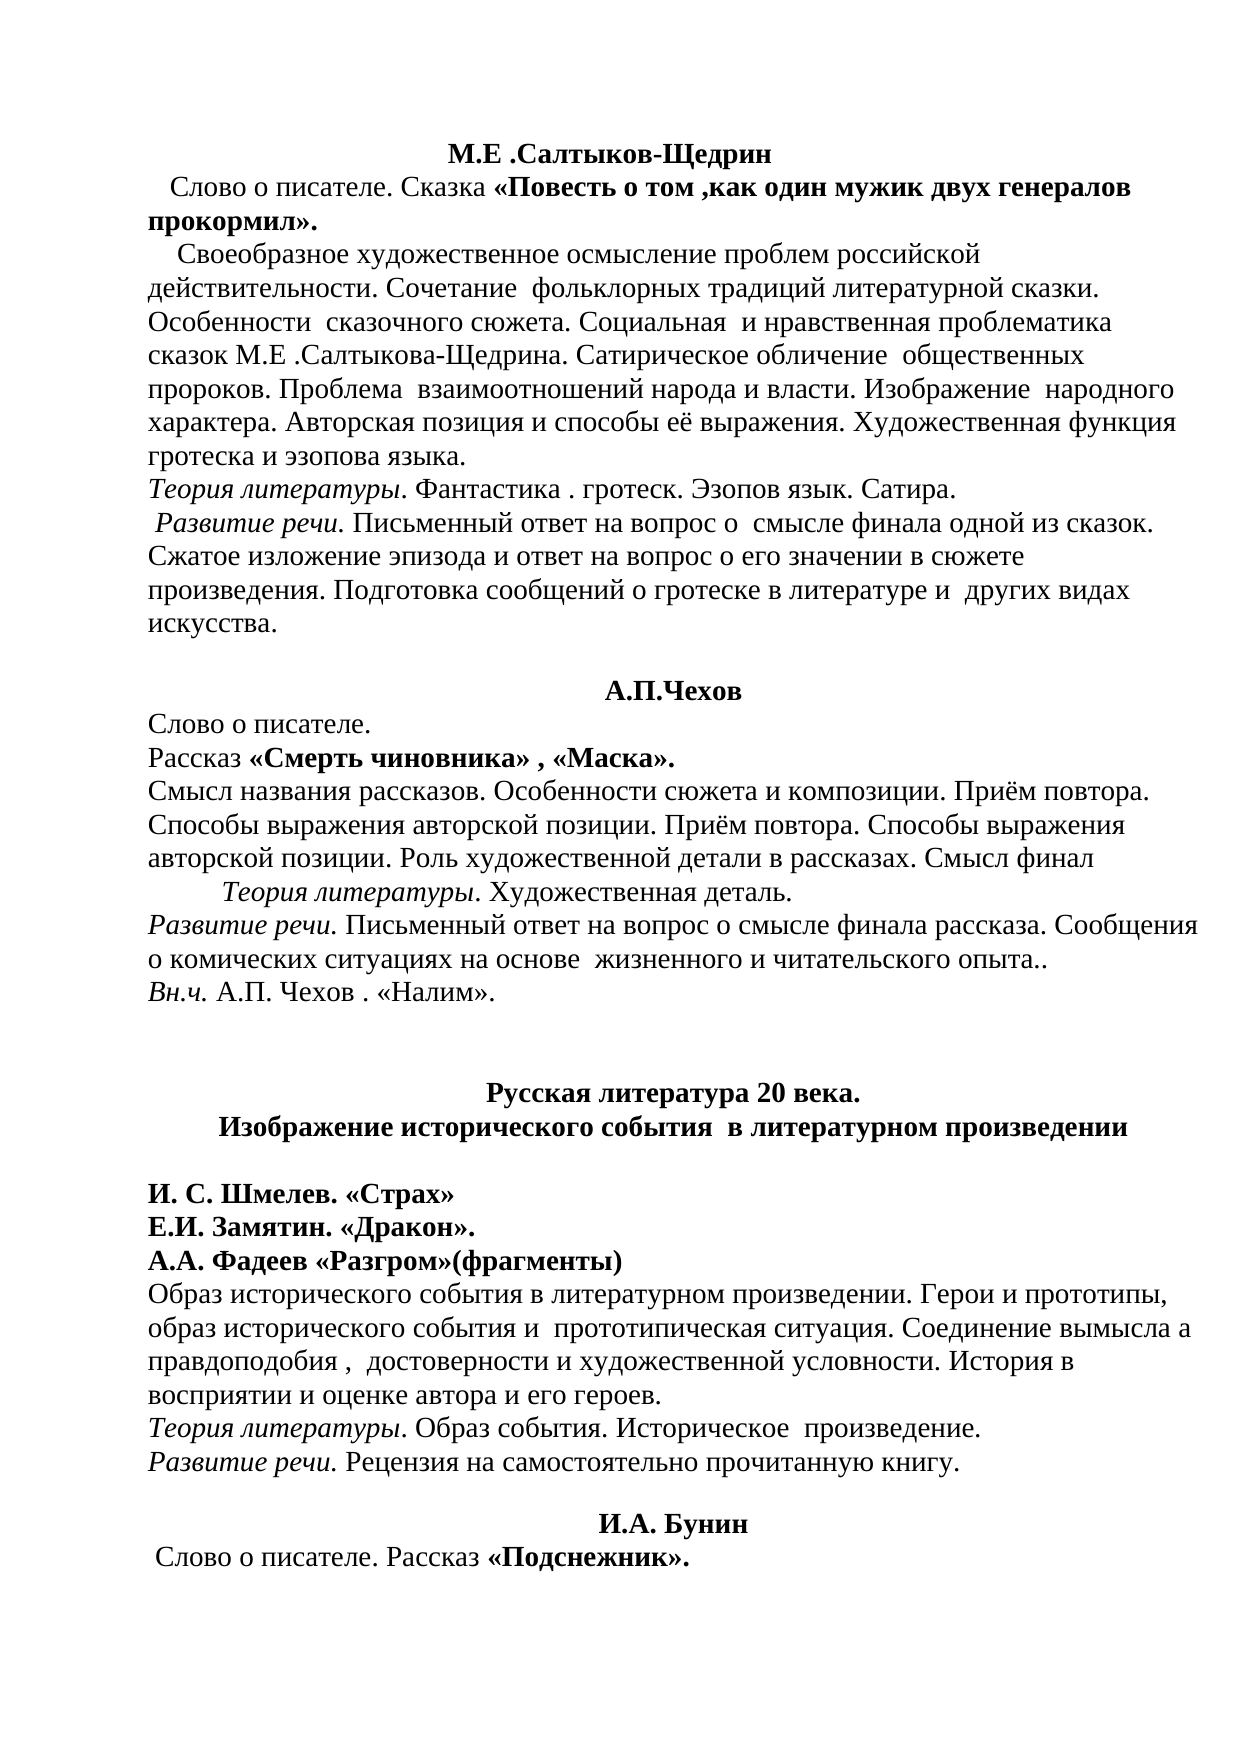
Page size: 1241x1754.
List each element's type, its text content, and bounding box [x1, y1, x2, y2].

text Слово о писателе. Сказка «Повесть о том ,как один мужик двух генералов прокормил». [148, 169, 1199, 237]
text И.А. Бунин [148, 1506, 1199, 1539]
text Смысл названия рассказов. Особенности сюжета и композиции. Приём повтора. Способы выражения авторской позиции. Приём повтора. Способы выражения авторской позиции. Роль художественной детали в рассказах. Смысл финал [148, 773, 1199, 874]
text И. С. Шмелев. «Страх» [148, 1176, 1199, 1209]
text А.А. Фадеев «Разгром»(фрагменты) [148, 1243, 1199, 1276]
text Развитие речи. Письменный ответ на вопрос о смысле финала рассказа. Сообщения о комических ситуациях на основе жизненного и читательского опыта.. [148, 907, 1199, 974]
text Развитие речи. Письменный ответ на вопрос о смысле финала одной из сказок. Сжатое изложение эпизода и ответ на вопрос о его значении в сюжете произведения. Подготовка сообщений о гротеске в литературе и других видах искусства. [148, 505, 1199, 639]
text Рассказ «Смерть чиновника» , «Маска». [148, 740, 1199, 773]
text Теория литературы. Образ события. Историческое произведение. [148, 1411, 1199, 1444]
text Развитие речи. Рецензия на самостоятельно прочитанную книгу. [148, 1444, 1199, 1478]
text Изображение исторического события в литературном произведении [148, 1109, 1199, 1142]
text Своеобразное художественное осмысление проблем российской действительности. Сочетание фольклорных традиций литературной сказки. Особенности сказочного сюжета. Социальная и нравственная проблематика сказок М.Е .Салтыкова-Щедрина. Сатирическое обличение общественных пророков. Проблема взаимоотношений народа и власти. Изображение народного характера. Авторская позиция и способы её выражения. Художественная функция гротеска и эзопова языка. [148, 237, 1199, 471]
text Е.И. Замятин. «Дракон». [148, 1209, 1199, 1243]
text А.П.Чехов [148, 673, 1199, 706]
text Теория литературы. Фантастика . гротеск. Эзопов язык. Сатира. [148, 471, 1199, 505]
text Теория литературы. Художественная деталь. [148, 874, 1199, 907]
text Русская литература 20 века. [148, 1075, 1199, 1109]
text Вн.ч. А.П. Чехов . «Налим». [148, 974, 1199, 1008]
text М.Е .Салтыков-Щедрин [148, 136, 1199, 169]
text Слово о писателе. [148, 706, 1199, 740]
text Образ исторического события в литературном произведении. Герои и прототипы, образ исторического события и прототипическая ситуация. Соединение вымысла а правдоподобия , достоверности и художественной условности. История в восприятии и оценке автора и его героев. [148, 1276, 1199, 1411]
text Слово о писателе. Рассказ «Подснежник». [148, 1539, 1199, 1573]
